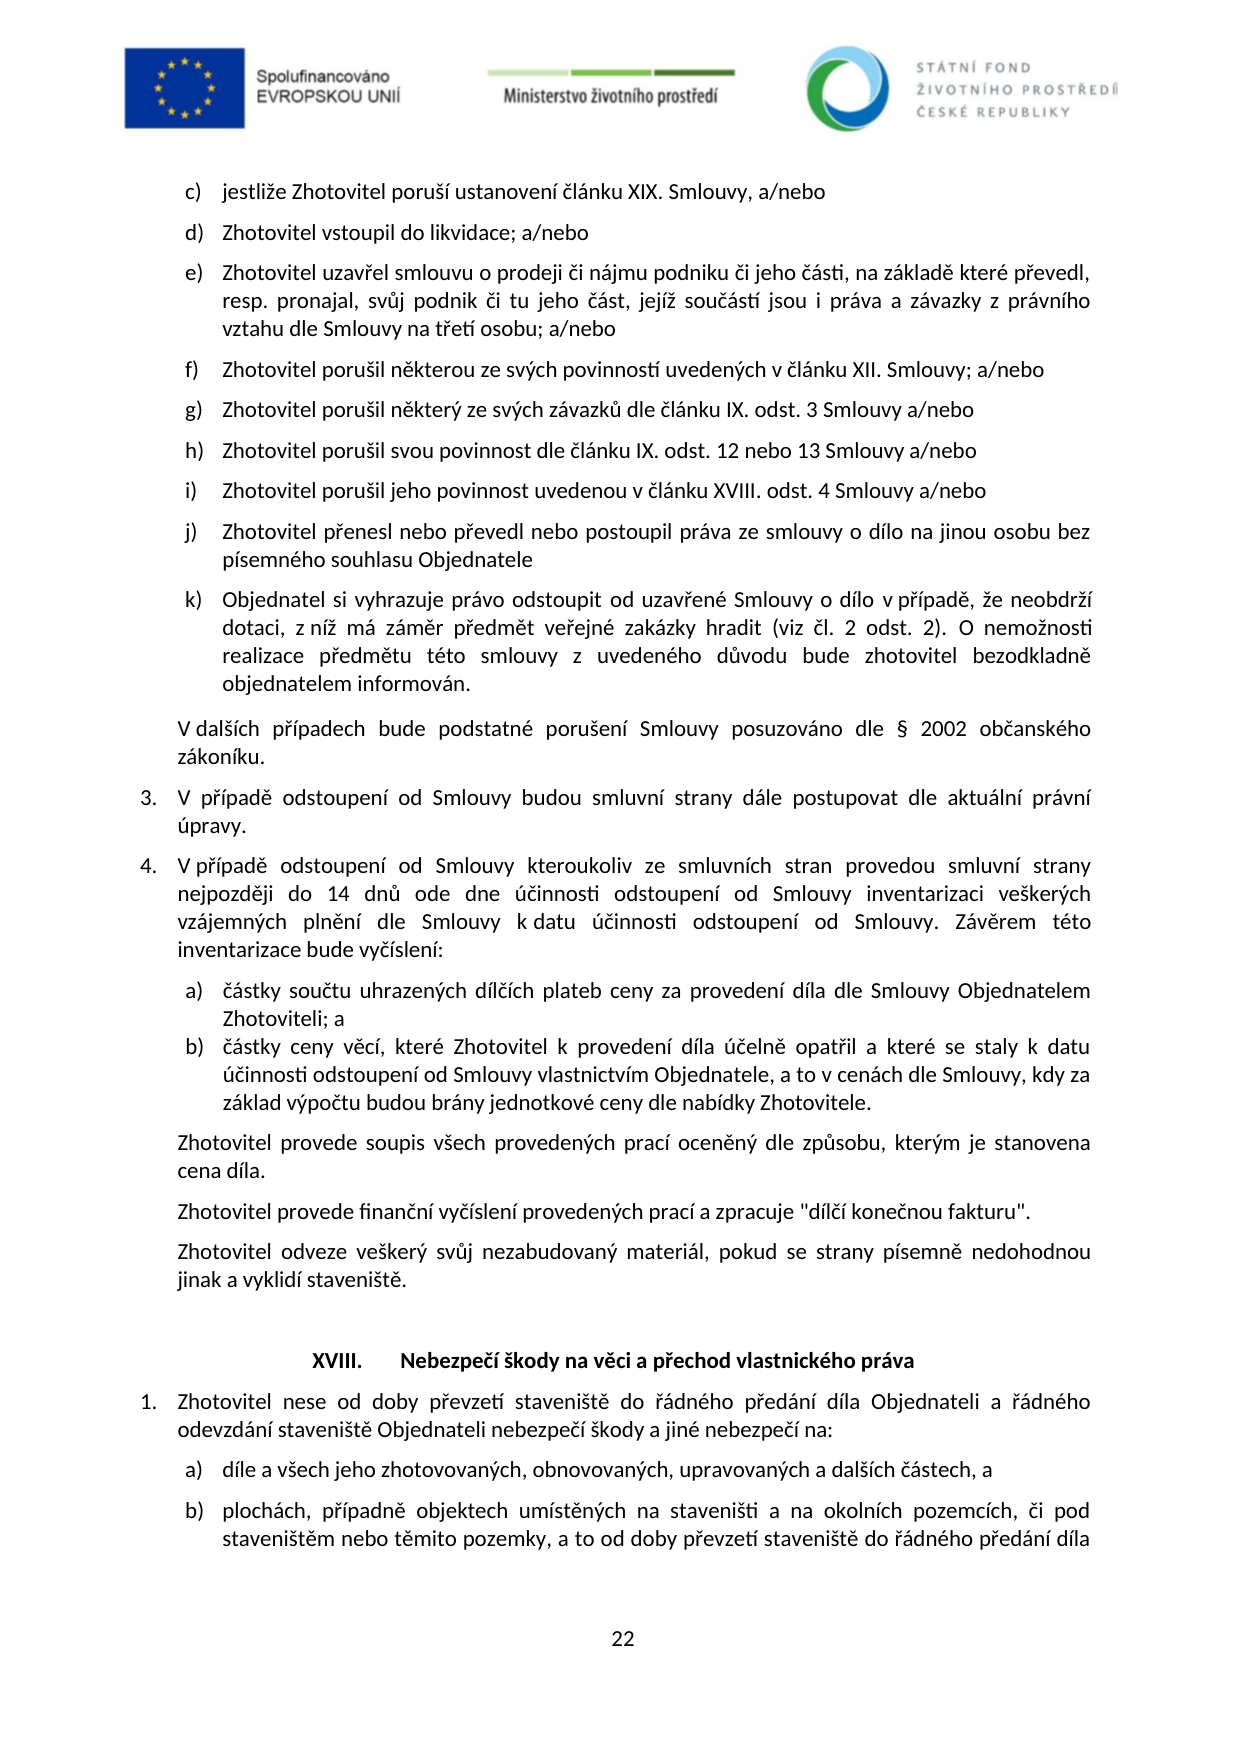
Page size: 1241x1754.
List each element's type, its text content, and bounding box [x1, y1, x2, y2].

text Zhotovitel odveze veškerý svůj nezabudovaný materiál, pokud se strany písemně nedohodnou jinak a vyklidí staveniště. [177, 1237, 1092, 1293]
list Zhotovitel nese od doby převzetí staveniště do řádného předání díla Objednateli a řádného odevzdání staveniště Objednateli nebezpečí škody a jiné nebezpečí na: [140, 1387, 1092, 1443]
list V případě odstoupení od Smlouvy budou smluvní strany dále postupovat dle aktuální právní úpravy. [140, 783, 1092, 839]
list díle a všech jeho zhotovovaných, obnovovaných, upravovaných a dalších částech, a [185, 1456, 1092, 1484]
picture [122, 42, 1118, 136]
text Zhotovitel provede soupis všech provedených prací oceněný dle způsobu, kterým je stanovena cena díla. [177, 1128, 1092, 1184]
list jestliže Zhotovitel poruší ustanovení článku XIX. Smlouvy, a/nebo [185, 177, 1092, 205]
list Zhotovitel vstoupil do likvidace; a/nebo [185, 218, 1092, 246]
list Zhotovitel porušil jeho povinnost uvedenou v článku XVIII. odst. 4 Smlouvy a/nebo [185, 476, 1092, 504]
list částky ceny věcí, které Zhotovitel k provedení díla účelně opatřil a které se staly k datu účinnosti odstoupení od Smlouvy vlastnictvím Objednatele, a to v cenách dle Smlouvy, kdy za základ výpočtu budou brány jednotkové ceny dle nabídky Zhotovitele. [185, 1032, 1092, 1116]
text Zhotovitel provede finanční vyčíslení provedených prací a zpracuje "dílčí konečnou fakturu". [177, 1197, 1092, 1225]
list Zhotovitel porušil některou ze svých povinností uvedených v článku XII. Smlouvy; a/nebo [185, 355, 1092, 383]
list Objednatel si vyhrazuje právo odstoupit od uzavřené Smlouvy o dílo v případě, že neobdrží dotaci, z níž má záměr předmět veřejné zakázky hradit (viz čl. 2 odst. 2). O nemožnosti realizace předmětu této smlouvy z uvedeného důvodu bude zhotovitel bezodkladně objednatelem informován. [185, 585, 1092, 697]
subtitle V dalších případech bude podstatné porušení Smlouvy posuzováno dle § 2002 občanského zákoníku. [177, 714, 1092, 770]
list Nebezpečí škody na věci a přechod vlastnického práva [185, 1347, 1092, 1374]
list částky součtu uhrazených dílčích plateb ceny za provedení díla dle Smlouvy Objednatelem Zhotoviteli; a [185, 976, 1092, 1032]
list Zhotovitel porušil svou povinnost dle článku IX. odst. 12 nebo 13 Smlouvy a/nebo [185, 436, 1092, 464]
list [185, 1496, 1092, 1552]
list Zhotovitel přenesl nebo převedl nebo postoupil práva ze smlouvy o dílo na jinou osobu bez písemného souhlasu Objednatele [185, 517, 1092, 573]
list V případě odstoupení od Smlouvy kteroukoliv ze smluvních stran provedou smluvní strany nejpozději do 14 dnů ode dne účinnosti odstoupení od Smlouvy inventarizaci veškerých vzájemných plnění dle Smlouvy k datu účinnosti odstoupení od Smlouvy. Závěrem této inventarizace bude vyčíslení: [140, 851, 1092, 963]
list Zhotovitel porušil některý ze svých závazků dle článku IX. odst. 3 Smlouvy a/nebo [185, 395, 1092, 423]
list Zhotovitel uzavřel smlouvu o prodeji či nájmu podniku či jeho části, na základě které převedl, resp. pronajal, svůj podnik či tu jeho část, jejíž součástí jsou i práva a závazky z právního vztahu dle Smlouvy na třetí osobu; a/nebo [185, 258, 1092, 342]
